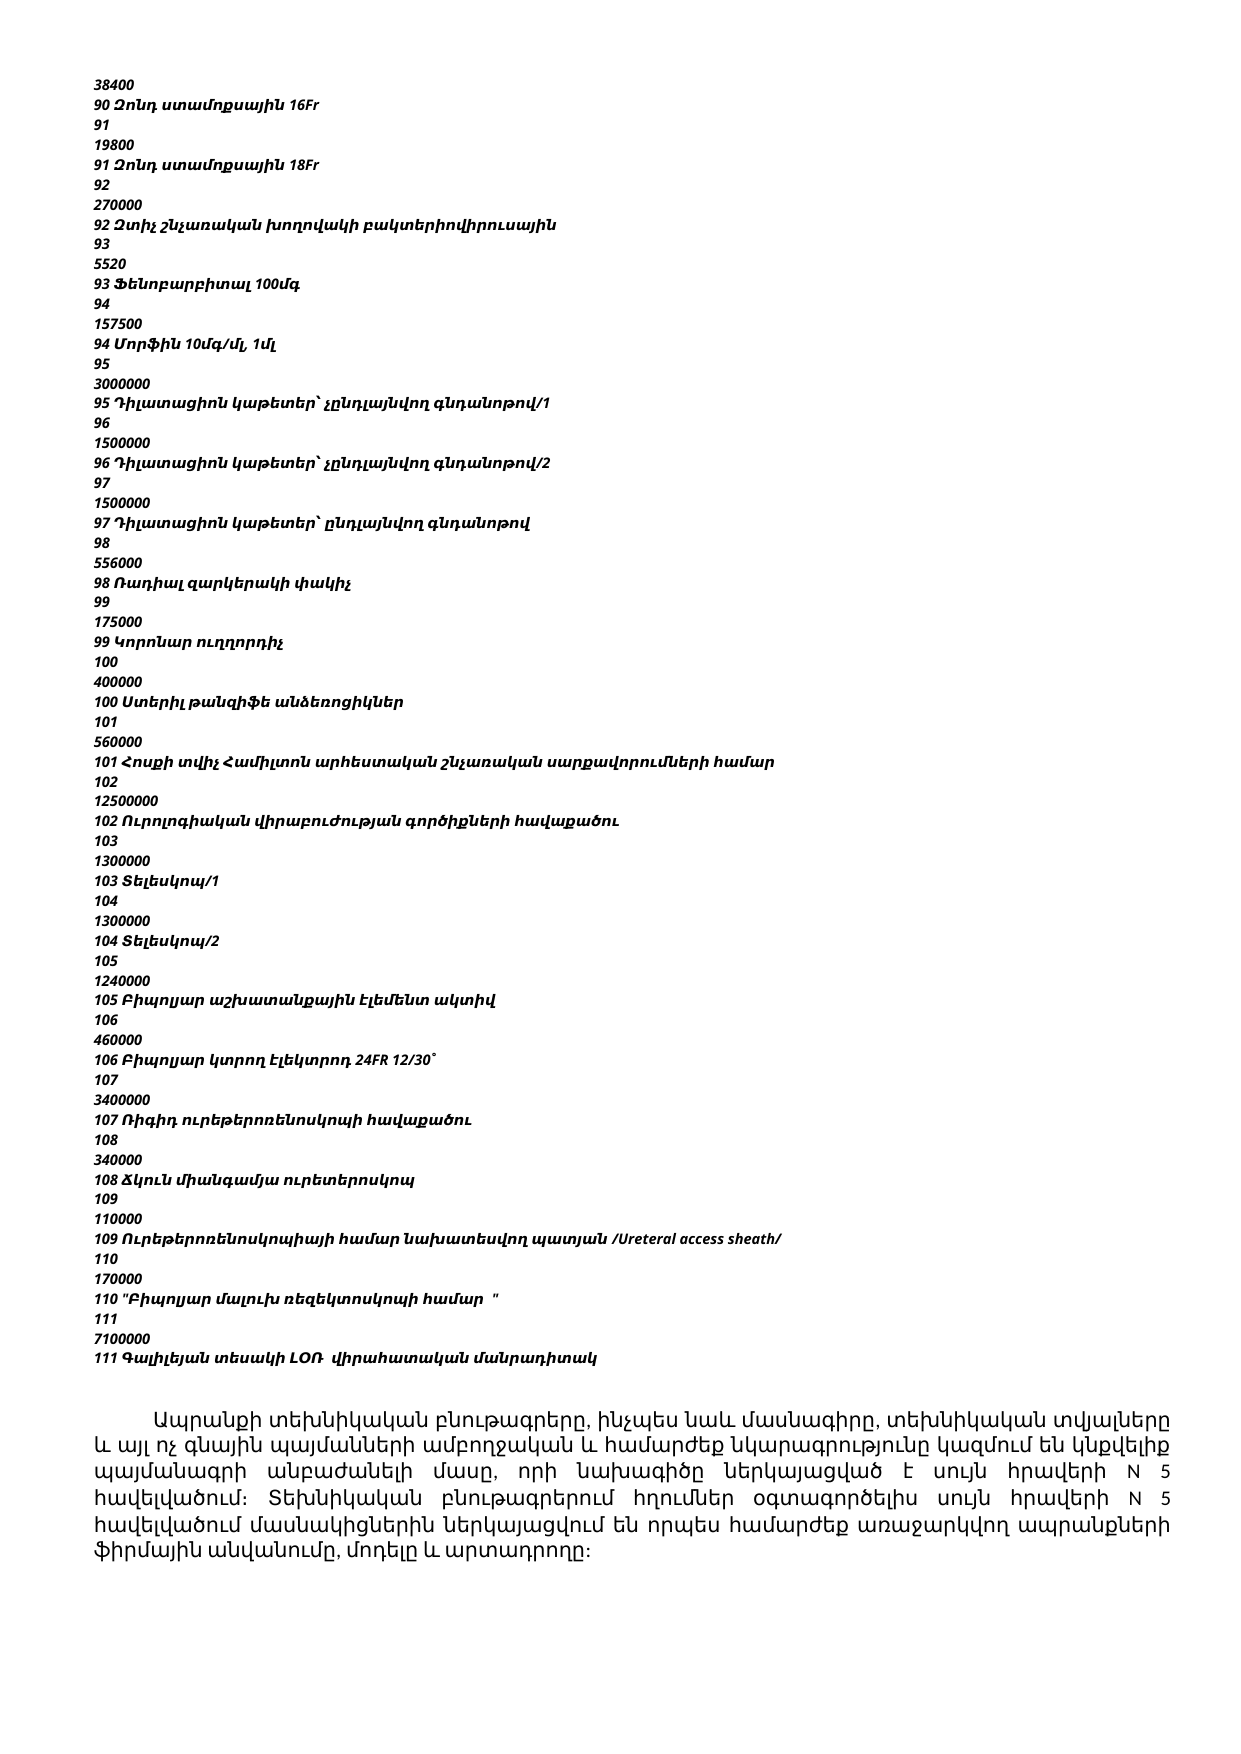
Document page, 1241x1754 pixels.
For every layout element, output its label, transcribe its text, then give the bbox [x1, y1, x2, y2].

text Ապրանքի տեխնիկական բնութագրերը, ինչպես նաև մասնագիրը, տեխնիկական տվյալները և այլ ոչ գնային պայմանների ամբողջական և համարժեք նկարագրությունը կազմում են կնքվելիք պայմանագրի անբաժանելի մասը, որի նախագիծը ներկայացված է սույն հրավերի N 5 հավելվածում։ Տեխնիկական բնութագրերում հղումներ օգտագործելիս սույն հրավերի N 5 հավելվածում մասնակիցներին ներկայացվում են որպես համարժեք առաջարկվող ապրանքների ֆիրմային անվանումը, մոդելը և արտադրողը: [94, 1407, 1171, 1563]
